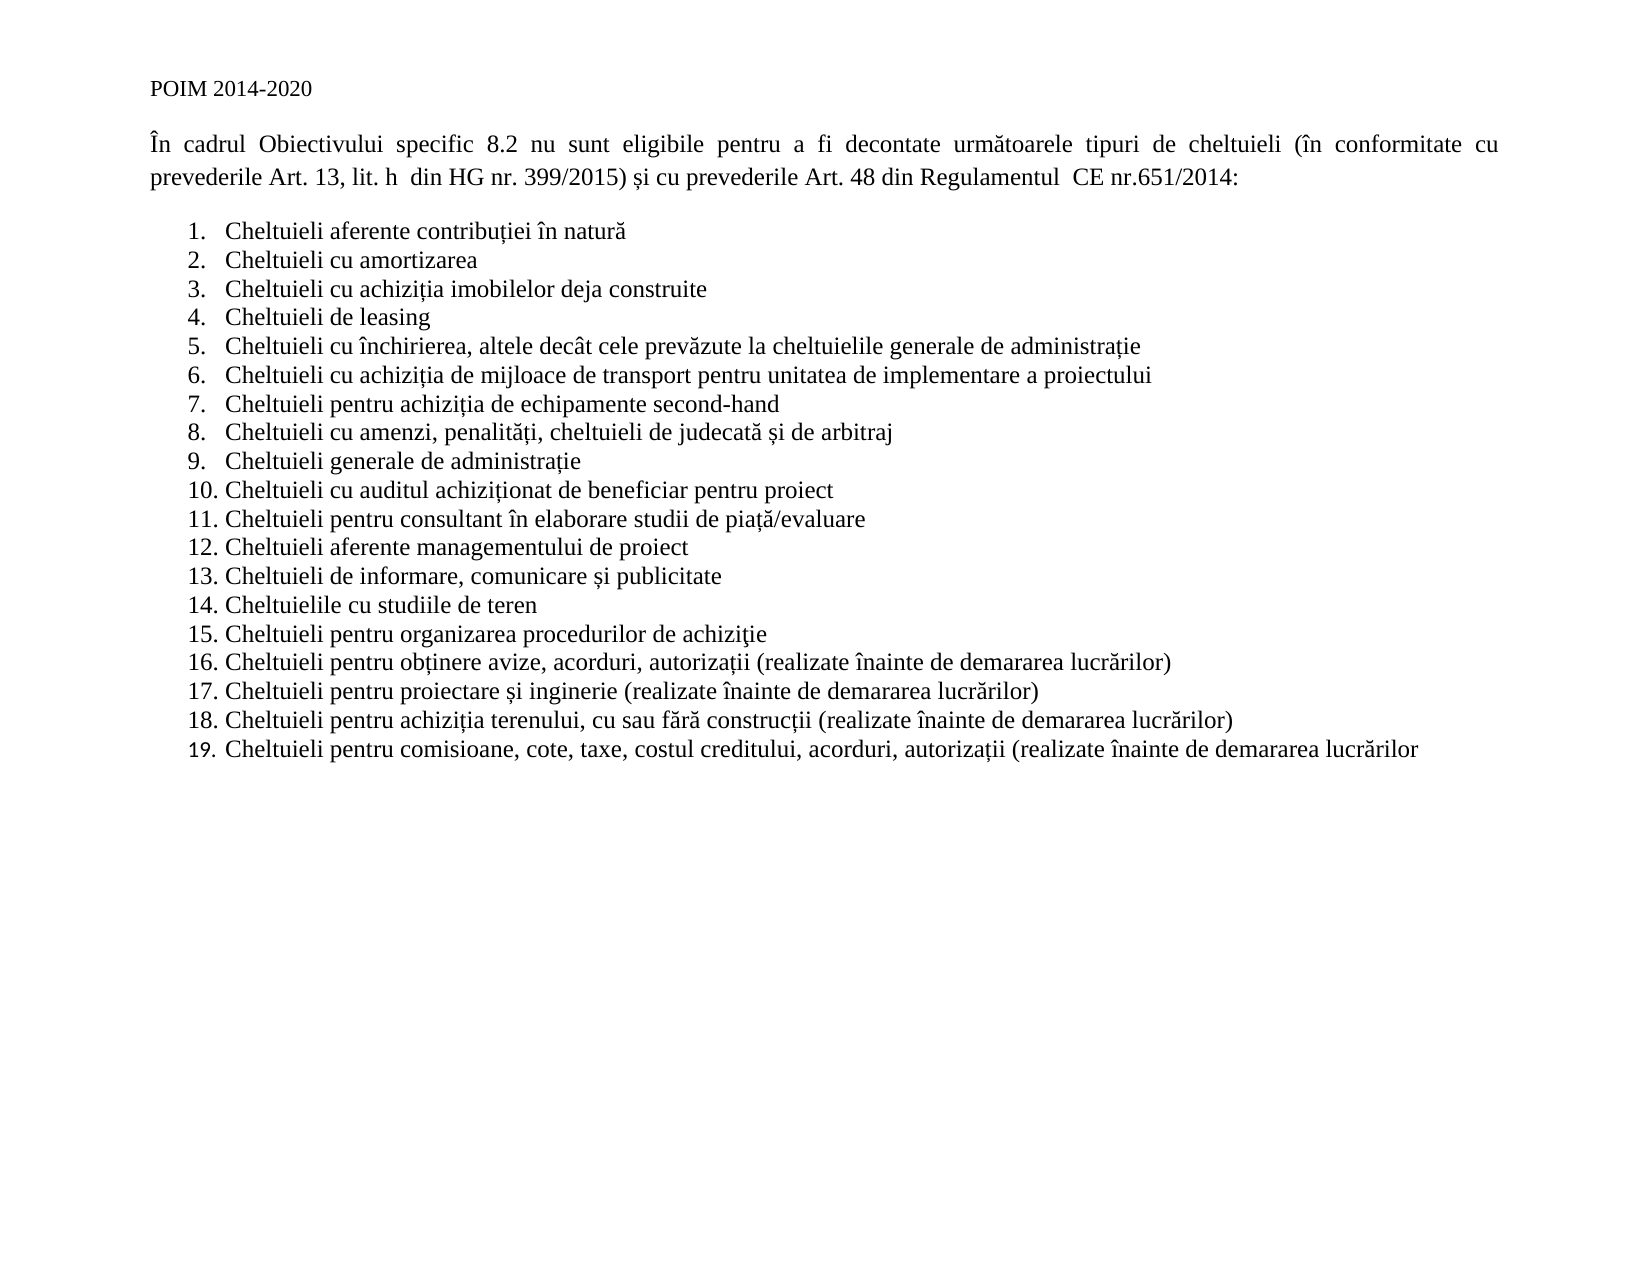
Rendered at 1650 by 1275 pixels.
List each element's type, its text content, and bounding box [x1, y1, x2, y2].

list Cheltuieli pentru achiziția de echipamente second-hand [187, 389, 1500, 417]
list Cheltuieli cu achiziția de mijloace de transport pentru unitatea de implementare a proiectului [187, 360, 1500, 389]
list Cheltuieli cu achiziția imobilelor deja construite [187, 274, 1500, 302]
list Cheltuieli pentru proiectare și inginerie (realizate înainte de demararea lucrărilor) [187, 676, 1500, 705]
list Cheltuieli generale de administrație [187, 446, 1500, 475]
list Cheltuieli cu amortizarea [187, 245, 1500, 274]
list Cheltuieli de informare, comunicare și publicitate [187, 561, 1500, 590]
list Cheltuieli aferente contribuției în natură [187, 216, 1500, 245]
list Cheltuieli aferente managementului de proiect [187, 532, 1500, 561]
list Cheltuieli cu închirierea, altele decât cele prevăzute la cheltuielile generale de administrație [187, 331, 1500, 360]
list Cheltuieli cu amenzi, penalități, cheltuieli de judecată și de arbitraj [187, 417, 1500, 446]
list Cheltuieli pentru achiziția terenului, cu sau fără construcții (realizate înainte de demararea lucrărilor) [187, 705, 1500, 734]
list Cheltuieli pentru consultant în elaborare studii de piață/evaluare [187, 504, 1500, 532]
list Cheltuieli pentru comisioane, cote, taxe, costul creditului, acorduri, autorizații (realizate înainte de demararea lucrărilor [187, 734, 1500, 763]
list Cheltuieli cu auditul achiziționat de beneficiar pentru proiect [187, 475, 1500, 504]
list Cheltuieli de leasing [187, 302, 1500, 331]
list Cheltuieli pentru obținere avize, acorduri, autorizații (realizate înainte de demararea lucrărilor) [187, 647, 1500, 676]
list Cheltuielile cu studiile de teren [187, 590, 1500, 619]
text În cadrul Obiectivului specific 8.2 nu sunt eligibile pentru a fi decontate următoarele tipuri de cheltuieli (în conformitate cu prevederile Art. 13, lit. h din HG nr. 399/2015) și cu prevederile Art. 48 din Regulamentul CE nr.651/2014: [150, 129, 1500, 191]
list Cheltuieli pentru organizarea procedurilor de achiziţie [187, 619, 1500, 647]
